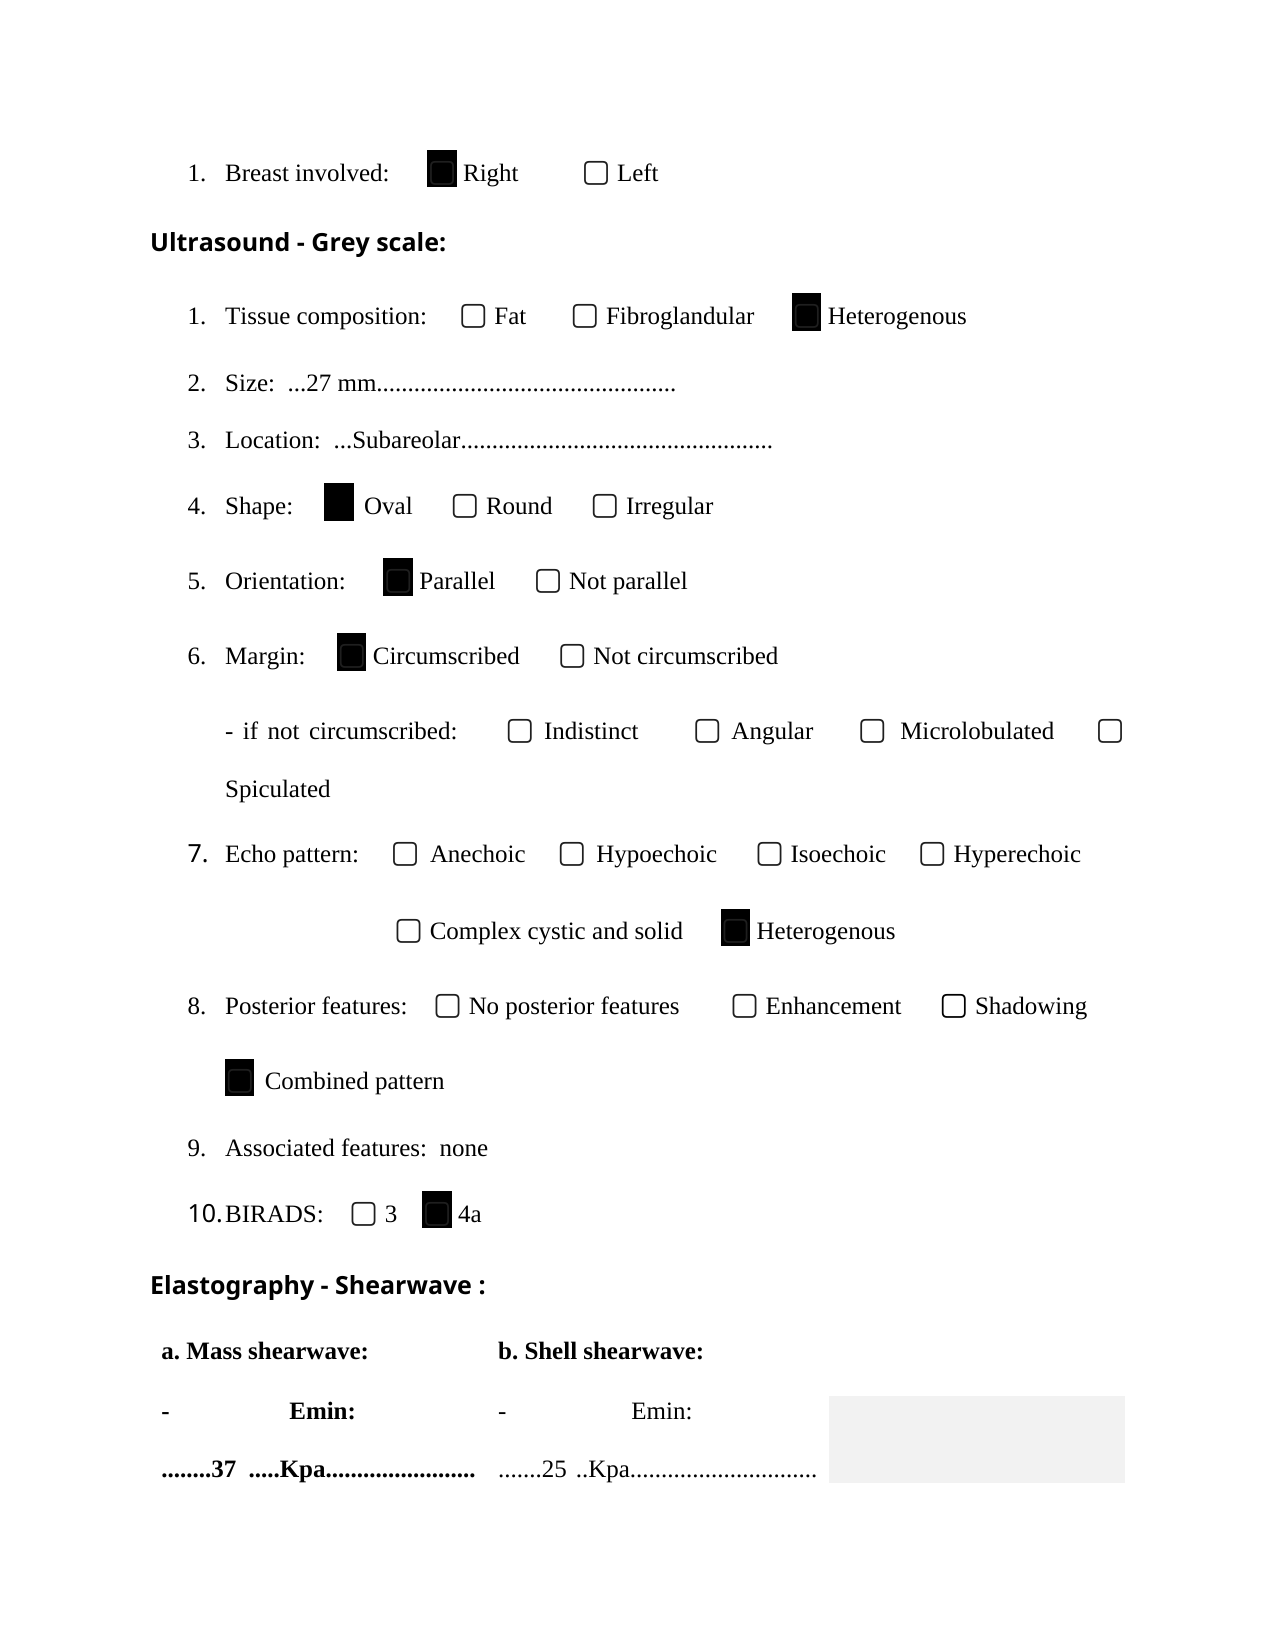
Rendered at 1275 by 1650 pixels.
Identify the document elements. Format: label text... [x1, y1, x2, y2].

list Margin: ▢ Circumscribed ▢ Not circumscribed [587, 633, 1125, 671]
list Tissue composition: ▢ Fat ▢ Fibroglandular ▢ Heterogenous [821, 293, 1125, 331]
list BIRADS: ▢ 3 ▢ 4a [187, 1191, 1125, 1229]
list Posterior features: ▢ No posterior features ▢ Enhancement ▢ Shadowing [187, 983, 1125, 1021]
list Tissue composition: ▢ Fat ▢ Fibroglandular ▢ Heterogenous [187, 293, 458, 331]
table_header a. Mass shearwave: [150, 1336, 487, 1396]
table_header b. Shell shearwave: [487, 1336, 828, 1396]
list Shape: ▢ Oval ▢ Round ▢ Irregular [187, 483, 324, 521]
text Ultrasound - Grey scale: [150, 225, 1125, 259]
list Breast involved: ▢ Right ▢ Left [457, 150, 581, 187]
list Shape: ▢ Oval ▢ Round ▢ Irregular [479, 483, 590, 521]
list Shape: ▢ Oval ▢ Round ▢ Irregular [619, 483, 1125, 521]
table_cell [150, 1396, 487, 1483]
list Shape: ▢ Oval ▢ Round ▢ Irregular [364, 483, 450, 521]
list Tissue composition: ▢ Fat ▢ Fibroglandular ▢ Heterogenous [599, 293, 792, 331]
list Orientation: ▢ Parallel ▢ Not parallel [563, 558, 1125, 596]
table_cell [829, 1396, 1125, 1483]
list Orientation: ▢ Parallel ▢ Not parallel [187, 558, 383, 596]
list Margin: ▢ Circumscribed ▢ Not circumscribed [366, 633, 557, 671]
text Elastography - Shearwave : [150, 1268, 1125, 1302]
list Size: ...27 mm................................................ [187, 368, 1125, 397]
list Location: ...Subareolar.................................................. [187, 426, 1125, 454]
list Margin: ▢ Circumscribed ▢ Not circumscribed [187, 633, 337, 671]
list Echo pattern: ▢ Anechoic ▢ Hypoechoic ▢ Isoechoic ▢ Hyperechoic [187, 832, 1125, 870]
text ▢ Combined pattern [225, 1058, 1125, 1096]
list Breast involved: ▢ Right ▢ Left [611, 150, 1125, 187]
list Associated features: none [187, 1133, 1125, 1162]
list Orientation: ▢ Parallel ▢ Not parallel [413, 558, 533, 596]
list Breast involved: ▢ Right ▢ Left [187, 150, 427, 187]
text - if not circumscribed: ▢ Indistinct ▢ Angular ▢ Microlobulated ▢ Spiculated [225, 708, 1125, 803]
text ▢ Complex cystic and solid ▢ Heterogenous [225, 908, 1125, 946]
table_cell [487, 1396, 828, 1483]
